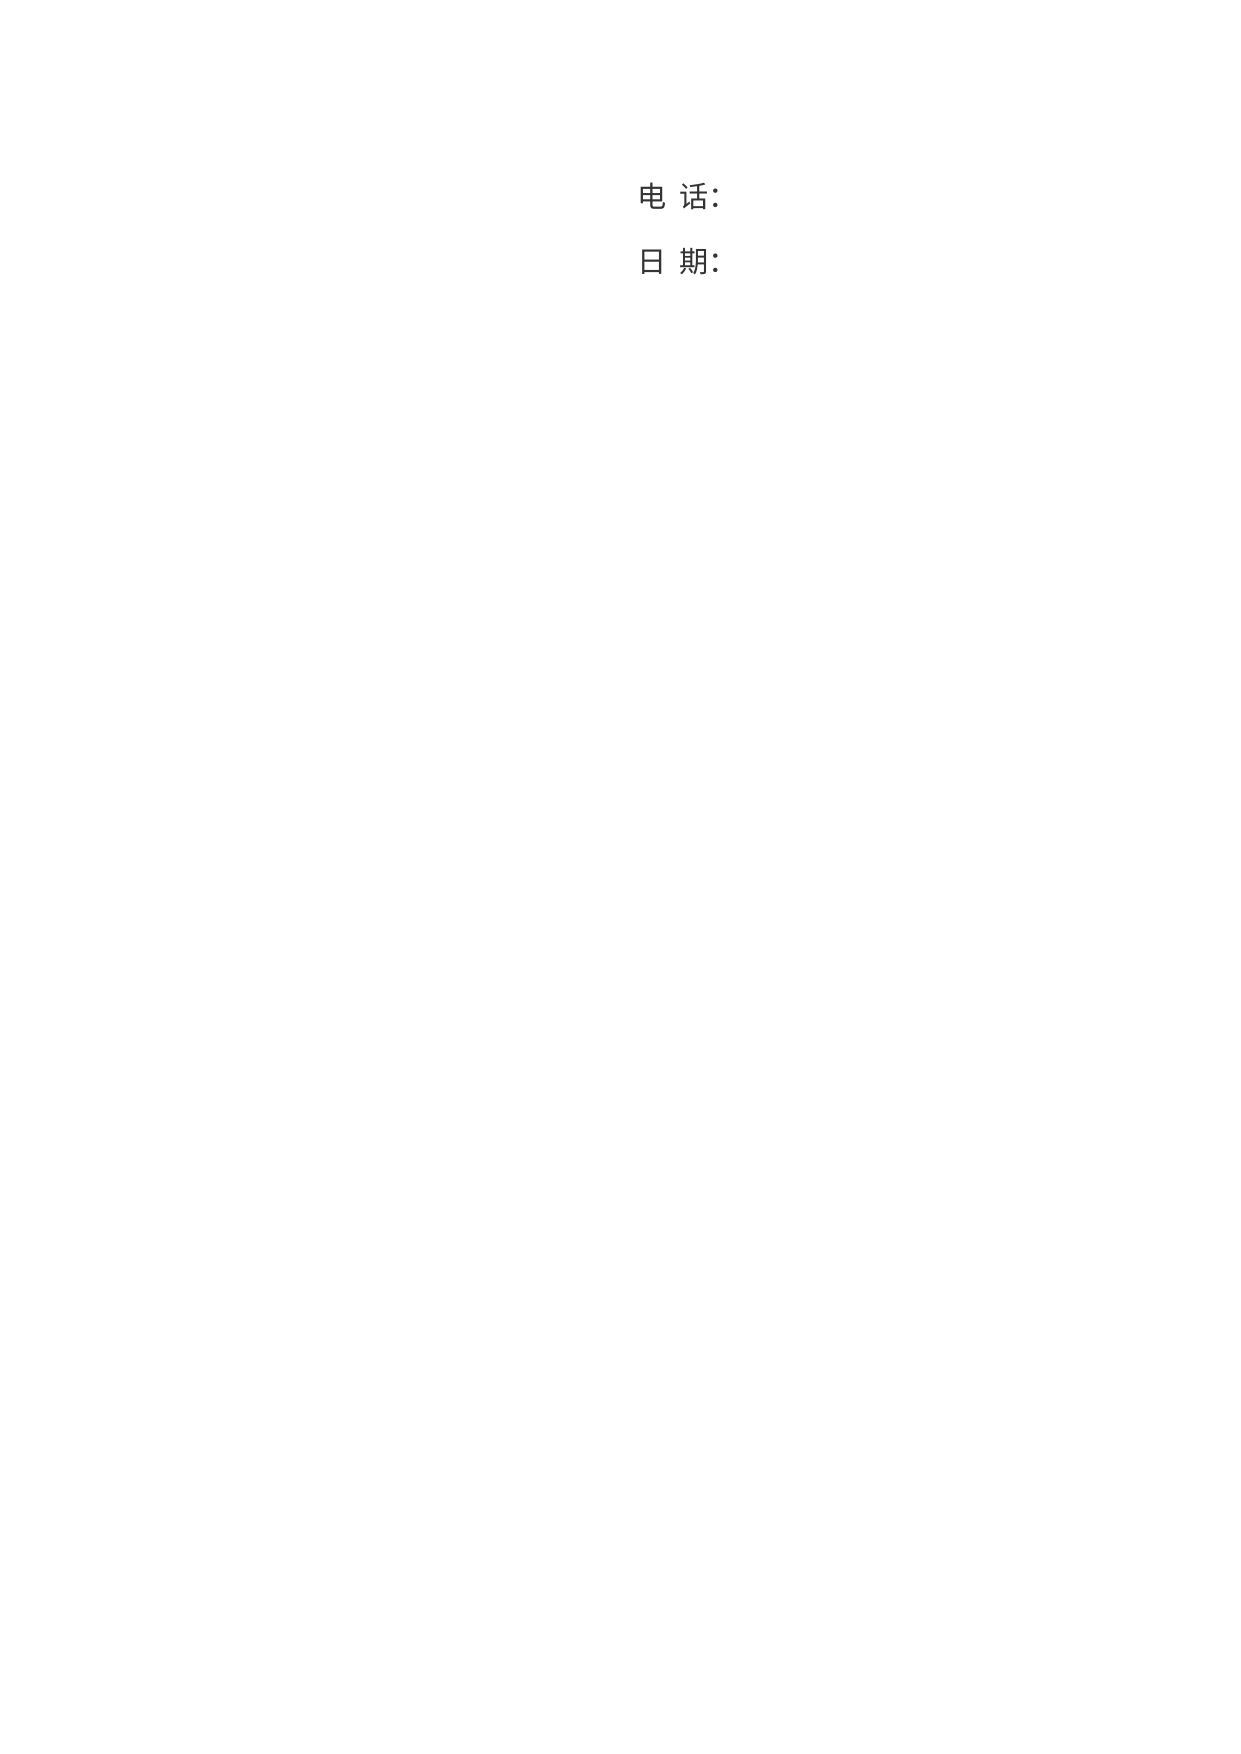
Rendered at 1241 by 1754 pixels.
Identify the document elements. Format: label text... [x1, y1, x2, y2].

text 电 话： [187, 162, 1053, 227]
text 日 期： [187, 227, 1053, 292]
